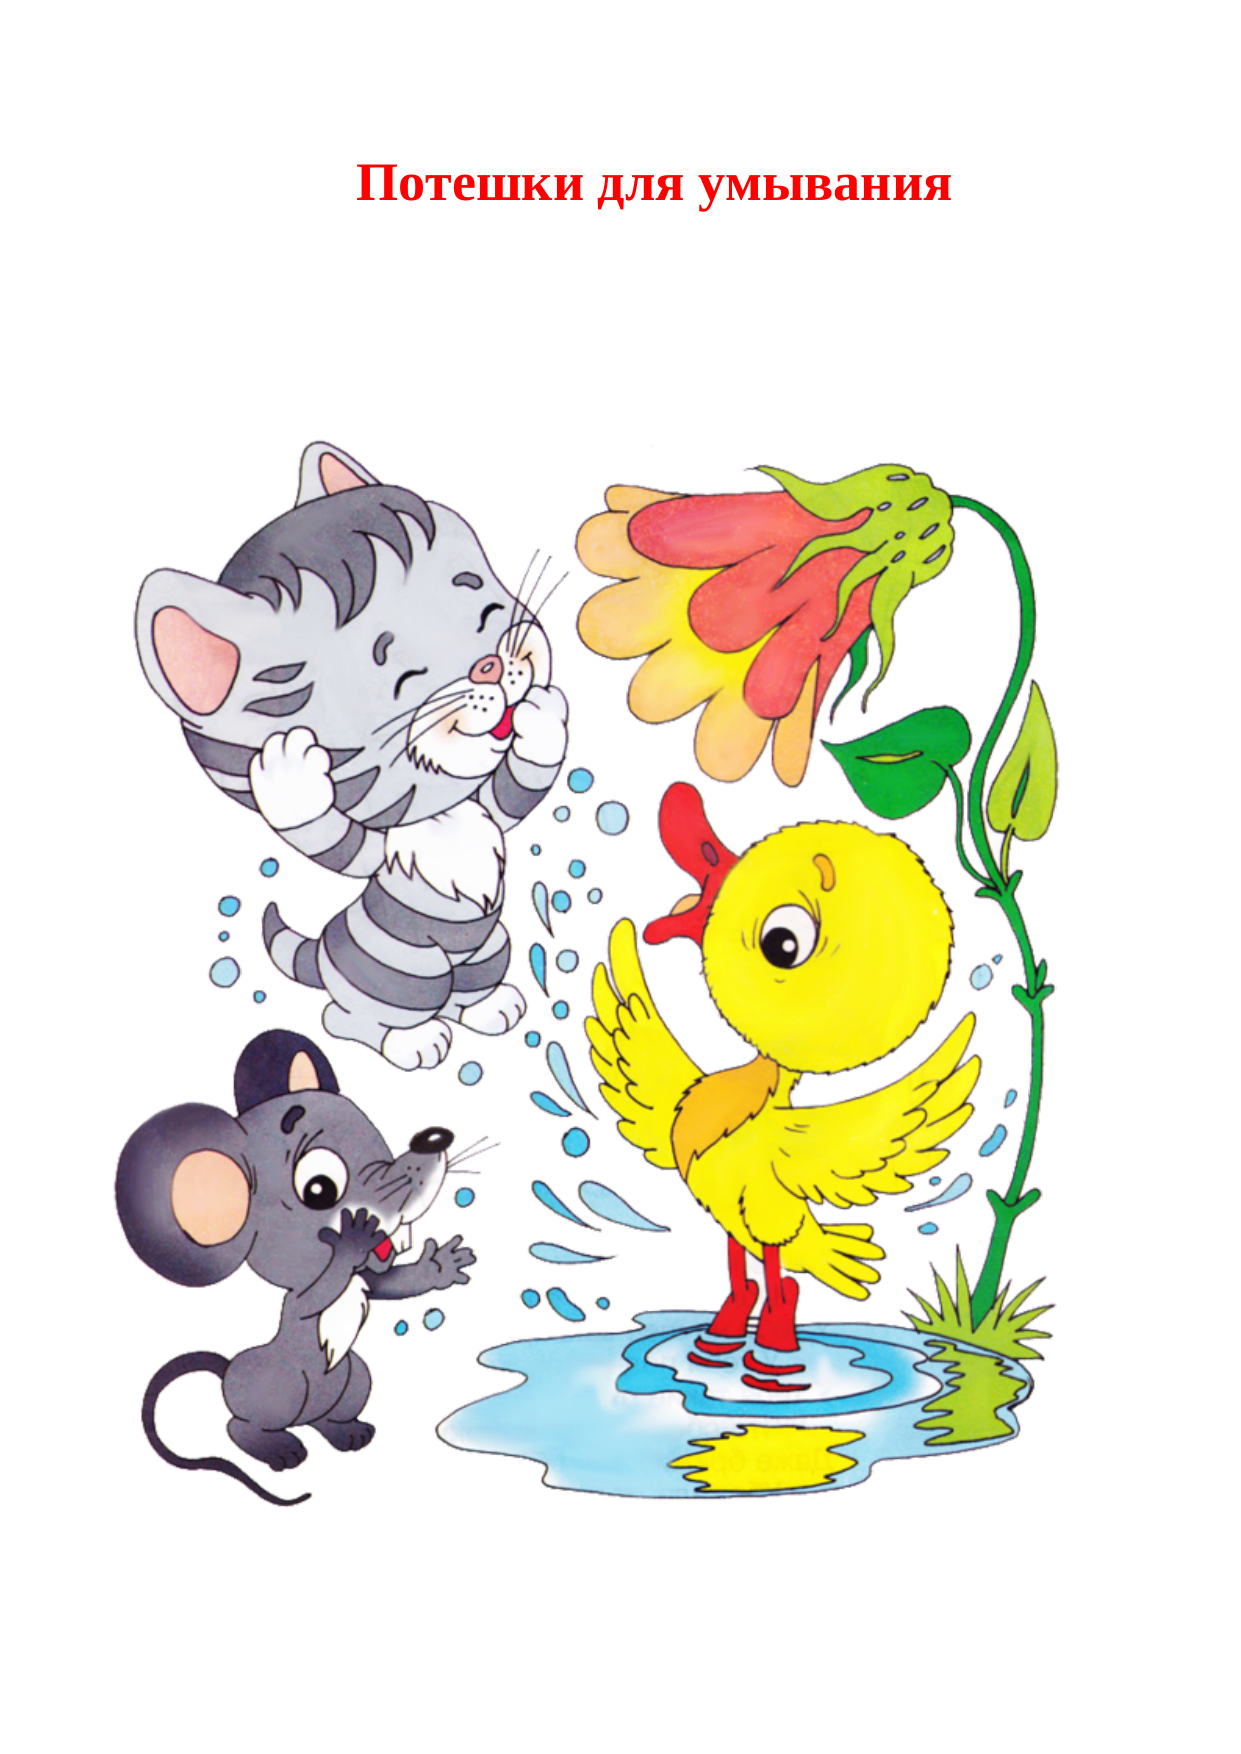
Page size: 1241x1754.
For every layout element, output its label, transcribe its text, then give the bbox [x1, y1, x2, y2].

text Потешки для умывания [112, 150, 1128, 212]
picture [112, 423, 1063, 1516]
